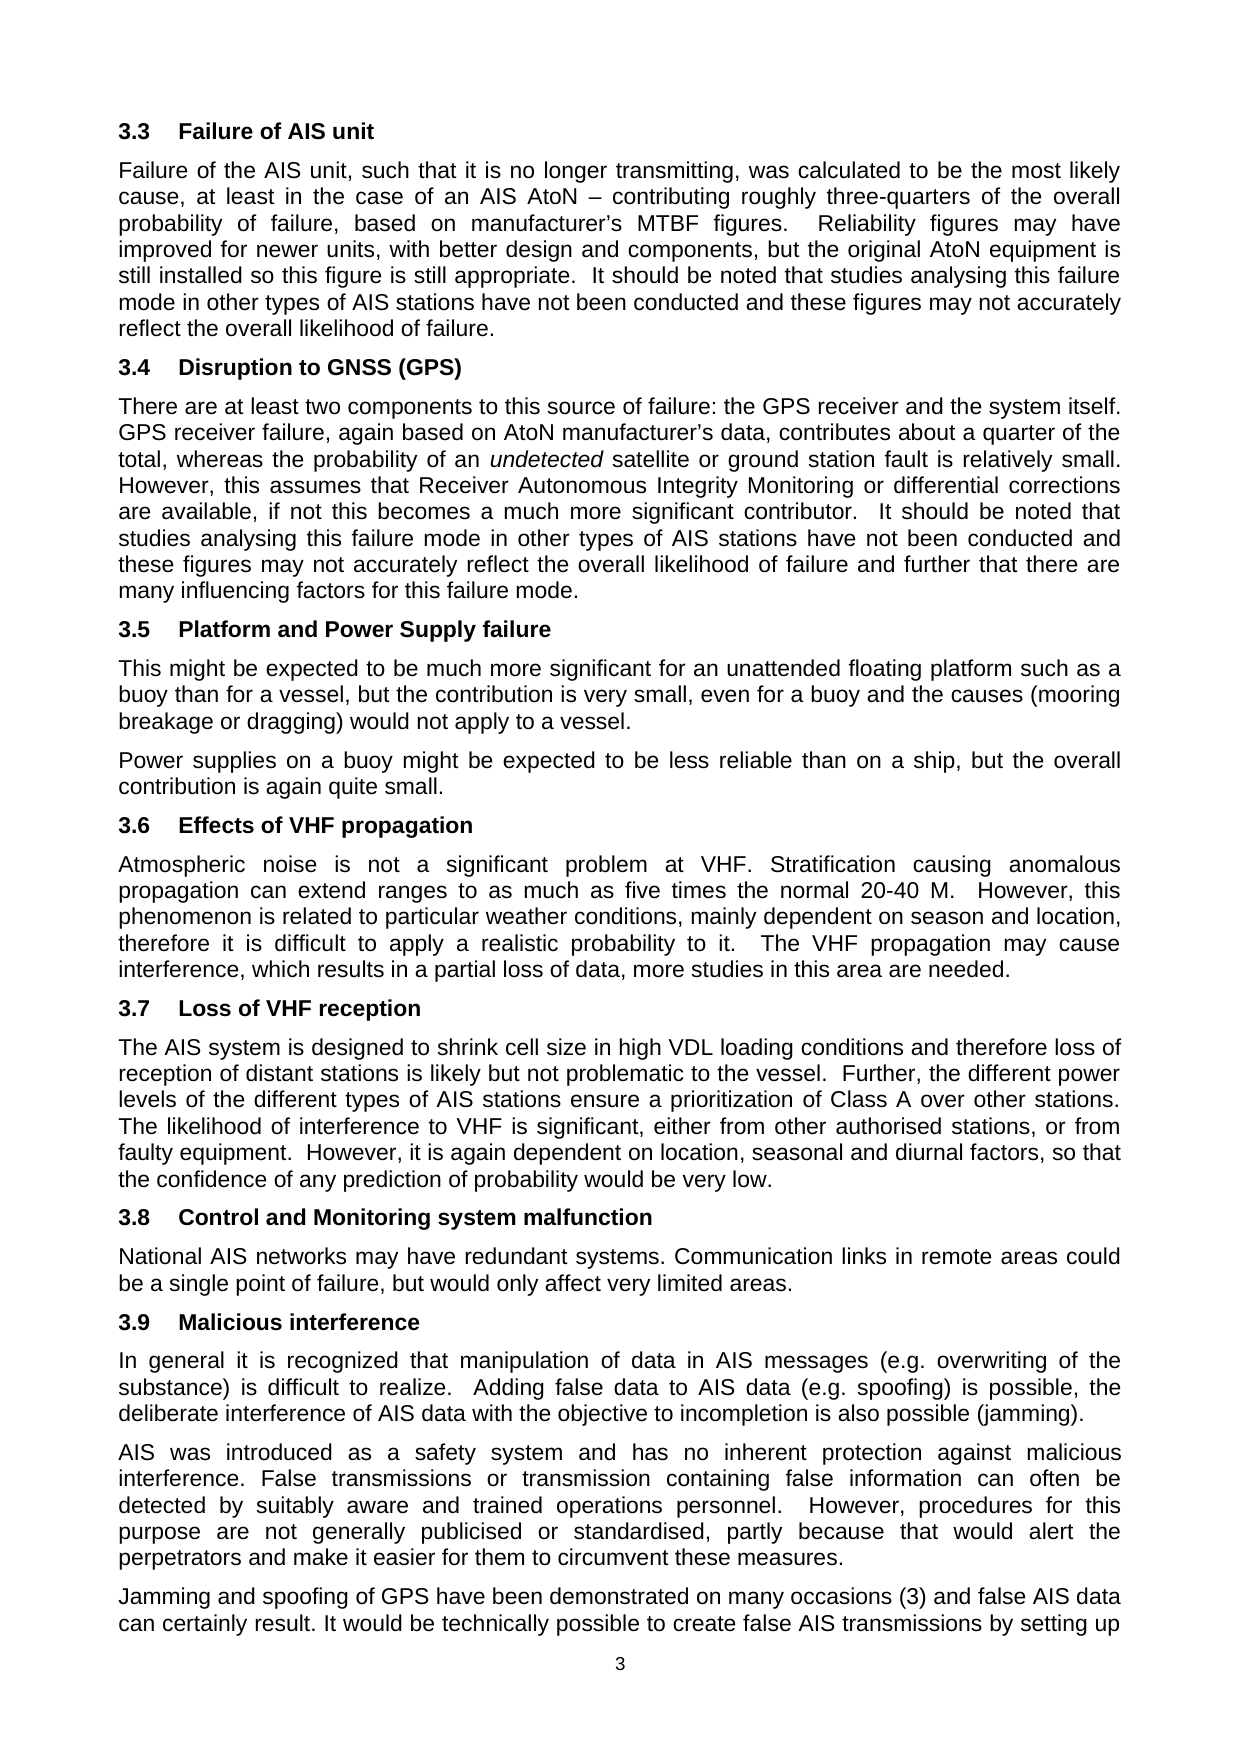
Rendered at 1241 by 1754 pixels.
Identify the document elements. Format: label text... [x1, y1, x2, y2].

subtitle Disruption to GNSS (GPS) [118, 354, 1122, 380]
text There are at least two components to this source of failure: the GPS receiver and the system itself. GPS receiver failure, again based on AtoN manufacturer’s data, contributes about a quarter of the total, whereas the probability of an undetected satellite or ground station fault is relatively small. However, this assumes that Receiver Autonomous Integrity Monitoring or differential corrections are available, if not this becomes a much more significant contributor. It should be noted that studies analysing this failure mode in other types of AIS stations have not been conducted and these figures may not accurately reflect the overall likelihood of failure and further that there are many influencing factors for this failure mode. [118, 393, 1122, 604]
text Power supplies on a buoy might be expected to be less reliable than on a ship, but the overall contribution is again quite small. [118, 747, 1122, 799]
subtitle Failure of AIS unit [118, 118, 1122, 144]
text Failure of the AIS unit, such that it is no longer transmitting, was calculated to be the most likely cause, at least in the case of an AIS AtoN – contributing roughly three-quarters of the overall probability of failure, based on manufacturer’s MTBF figures. Reliability figures may have improved for newer units, with better design and components, but the original AtoN equipment is still installed so this figure is still appropriate. It should be noted that studies analysing this failure mode in other types of AIS stations have not been conducted and these figures may not accurately reflect the overall likelihood of failure. [118, 157, 1122, 341]
subtitle Platform and Power Supply failure [118, 616, 1122, 642]
subtitle Effects of VHF propagation [118, 812, 1122, 838]
text AIS was introduced as a safety system and has no inherent protection against malicious interference. False transmissions or transmission containing false information can often be detected by suitably aware and trained operations personnel. However, procedures for this purpose are not generally publicised or standardised, partly because that would alert the perpetrators and make it easier for them to circumvent these measures. [118, 1439, 1122, 1571]
text The AIS system is designed to shrink cell size in high VDL loading conditions and therefore loss of reception of distant stations is likely but not problematic to the vessel. Further, the different power levels of the different types of AIS stations ensure a prioritization of Class A over other stations. The likelihood of interference to VHF is significant, either from other authorised stations, or from faulty equipment. However, it is again dependent on location, seasonal and diurnal factors, so that the confidence of any prediction of probability would be very low. [118, 1034, 1122, 1192]
text This might be expected to be much more significant for an unattended floating platform such as a buoy than for a vessel, but the contribution is very small, even for a buoy and the causes (mooring breakage or dragging) would not apply to a vessel. [118, 655, 1122, 734]
text Atmospheric noise is not a significant problem at VHF. Stratification causing anomalous propagation can extend ranges to as much as five times the normal 20-40 M. However, this phenomenon is related to particular weather conditions, mainly dependent on season and location, therefore it is difficult to apply a realistic probability to it. The VHF propagation may cause interference, which results in a partial loss of data, more studies in this area are needed. [118, 851, 1122, 982]
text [118, 1583, 1122, 1636]
subtitle Malicious interference [118, 1308, 1122, 1335]
subtitle Control and Monitoring system malfunction [118, 1204, 1122, 1231]
text National AIS networks may have redundant systems. Communication links in remote areas could be a single point of failure, but would only affect very limited areas. [118, 1243, 1122, 1296]
text In general it is recognized that manipulation of data in AIS messages (e.g. overwriting of the substance) is difficult to realize. Adding false data to AIS data (e.g. spoofing) is possible, the deliberate interference of AIS data with the objective to incompletion is also possible (jamming). [118, 1347, 1122, 1426]
subtitle Loss of VHF reception [118, 995, 1122, 1021]
